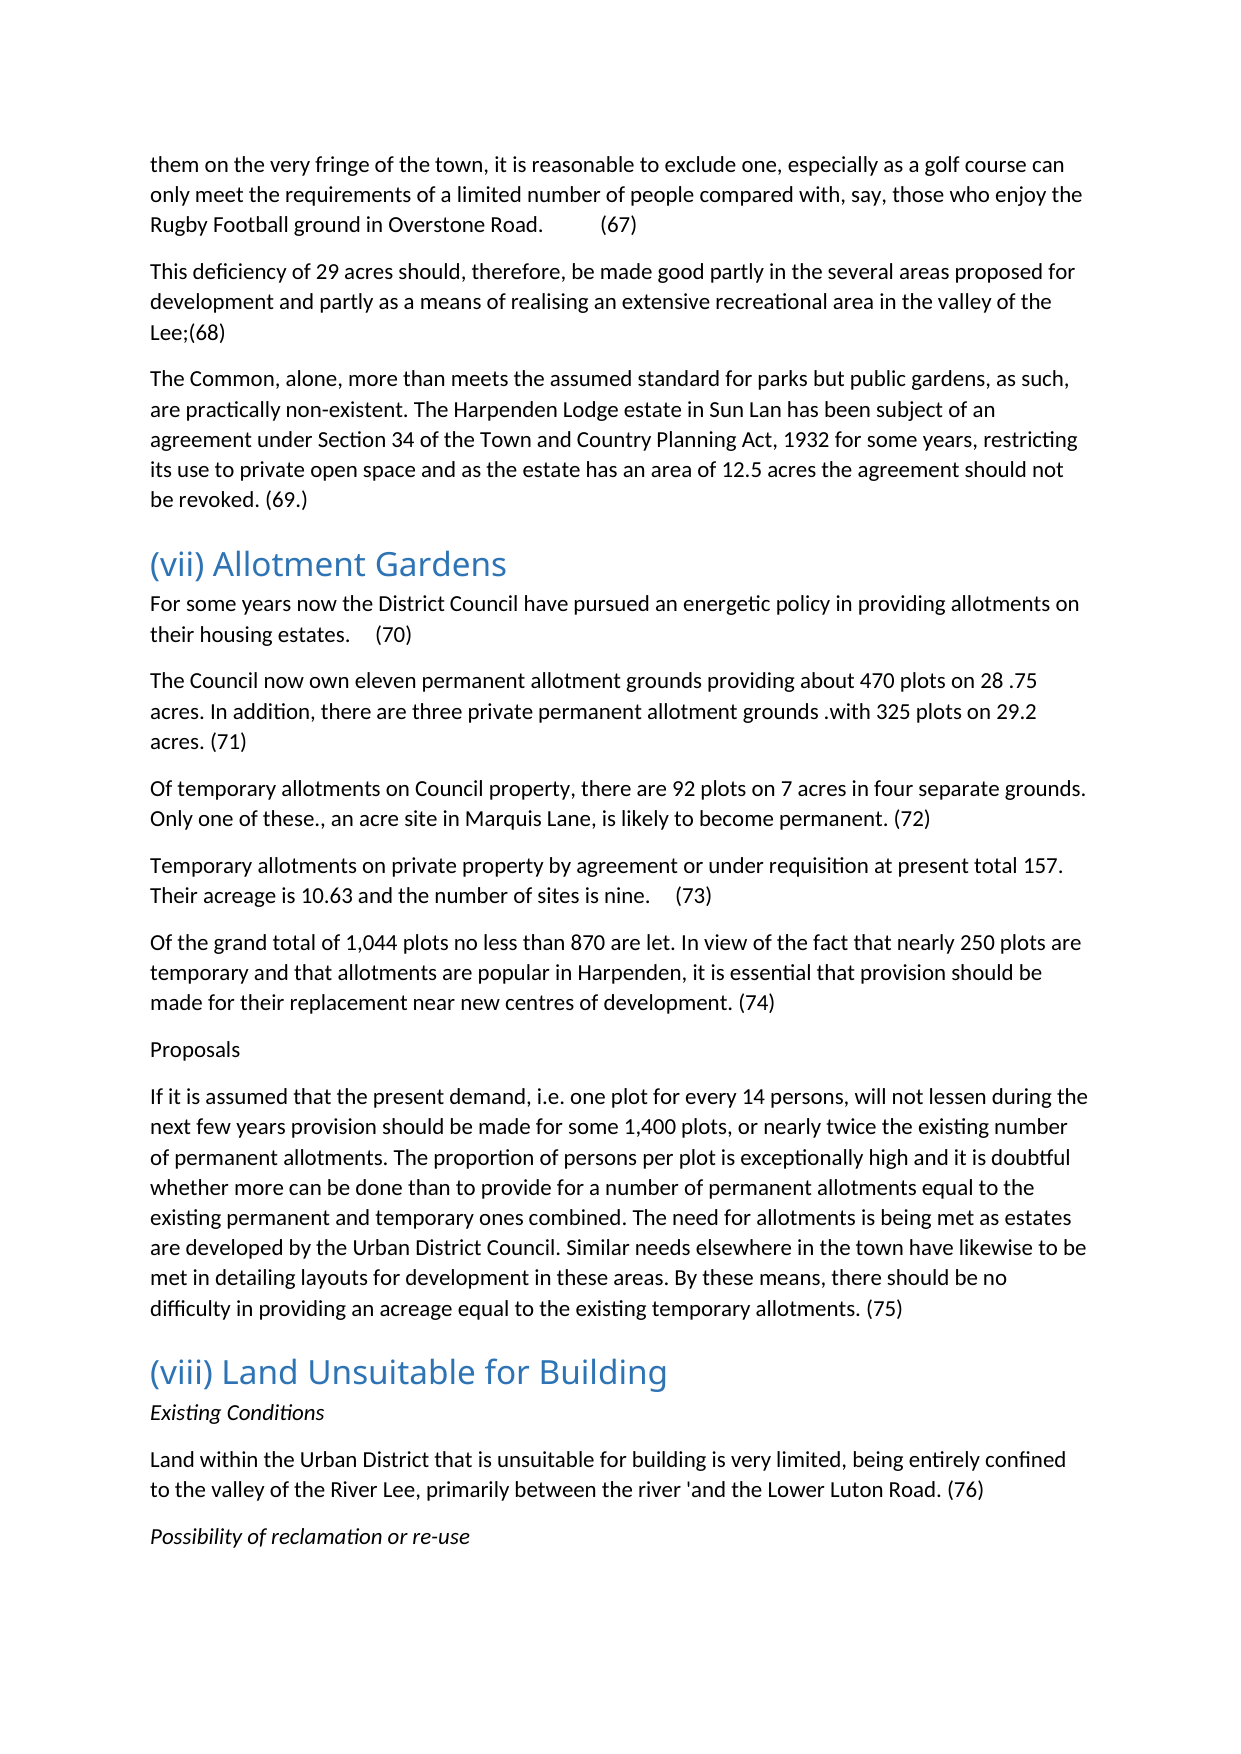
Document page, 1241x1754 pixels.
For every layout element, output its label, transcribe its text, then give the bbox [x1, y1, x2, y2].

subtitle (viii) Land Unsuitable for Building [150, 1349, 1090, 1394]
text The Council now own eleven permanent allotment grounds providing about 470 plots on 28 .75 acres. In addition, there are three private permanent allotment grounds .with 325 plots on 29.2 acres. (71) [150, 667, 1090, 755]
text If it is assumed that the present demand, i.e. one plot for every 14 persons, will not lessen during the next few years provision should be made for some 1,400 plots, or nearly twice the existing number of permanent allotments. The proportion of persons per plot is exceptionally high and it is doubtful whether more can be done than to provide for a number of permanent allotments equal to the existing permanent and temporary ones combined. The need for allotments is being met as estates are developed by the Urban District Council. Similar needs elsewhere in the town have likewise to be met in detailing layouts for development in these areas. By these means, there should be no difficulty in providing an acreage equal to the existing temporary allotments. (75) [150, 1082, 1090, 1322]
text For some years now the District Council have pursued an energetic policy in providing allotments on their housing estates. (70) [150, 589, 1090, 648]
text Land within the Urban District that is unsuitable for building is very limited, being entirely confined to the valley of the River Lee, primarily between the river 'and the Lower Luton Road. (76) [150, 1445, 1090, 1503]
text Existing Conditions [150, 1398, 1090, 1426]
text The Common, alone, more than meets the assumed standard for parks but public gardens, as such, are practically non-existent. The Harpenden Lodge estate in Sun Lan has been subject of an agreement under Section 34 of the Town and Country Planning Act, 1932 for some years, restricting its use to private open space and as the estate has an area of 12.5 acres the agreement should not be revoked. (69.) [150, 364, 1090, 513]
text Proposals [150, 1035, 1090, 1063]
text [150, 150, 1090, 238]
text Of temporary allotments on Council property, there are 92 plots on 7 acres in four separate grounds. Only one of these., an acre site in Marquis Lane, is likely to become permanent. (72) [150, 774, 1090, 832]
subtitle (vii) Allotment Gardens [150, 541, 1090, 586]
text This deficiency of 29 acres should, therefore, be made good partly in the several areas proposed for development and partly as a means of realising an extensive recreational area in the valley of the Lee;(68) [150, 257, 1090, 346]
text Possibility of reclamation or re-use [150, 1522, 1090, 1550]
text Temporary allotments on private property by agreement or under requisition at present total 157. Their acreage is 10.63 and the number of sites is nine. (73) [150, 851, 1090, 909]
text Of the grand total of 1,044 plots no less than 870 are let. In view of the fact that nearly 250 plots are temporary and that allotments are popular in Harpenden, it is essential that provision should be made for their replacement near new centres of development. (74) [150, 928, 1090, 1017]
